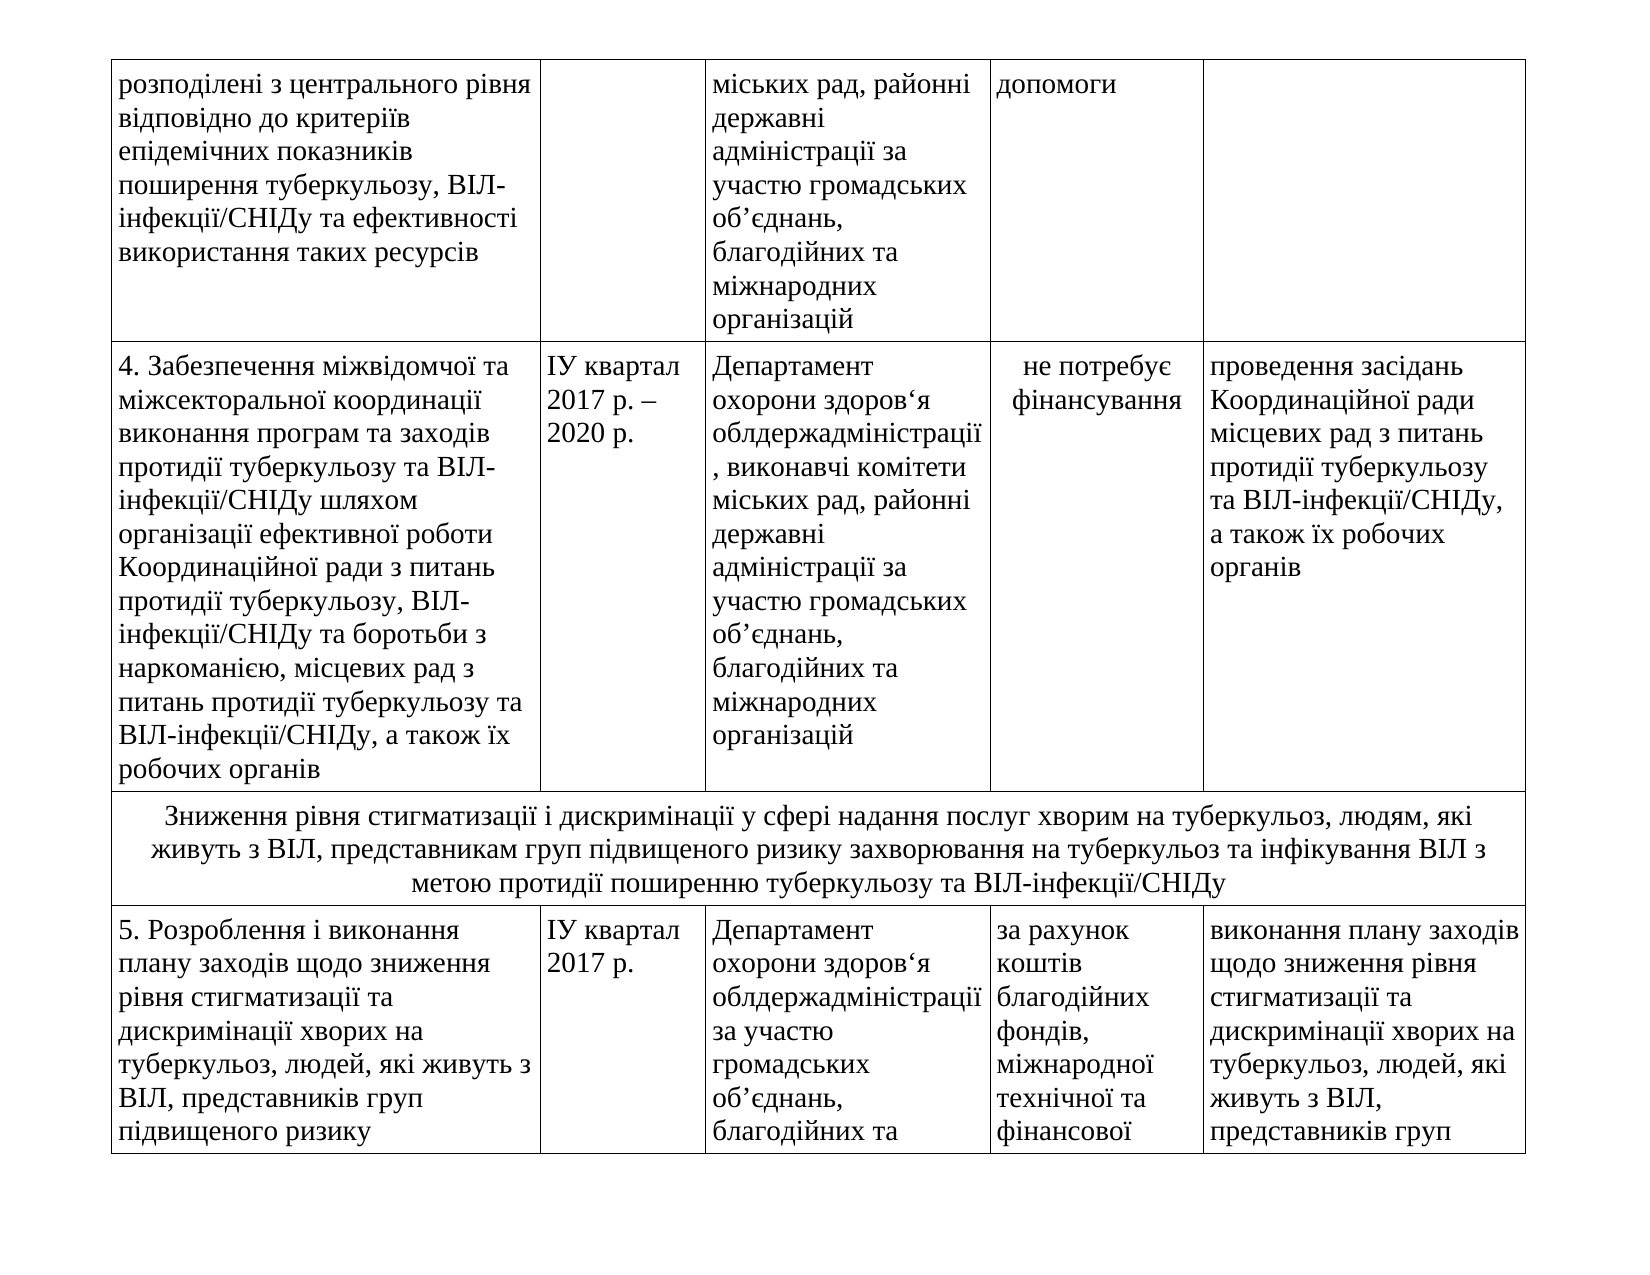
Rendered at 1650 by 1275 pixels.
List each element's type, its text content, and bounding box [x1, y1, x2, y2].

table_cell не потребує фінансування [991, 342, 1203, 791]
table_cell 4. Забезпечення міжвідомчої та міжсекторальної координації виконання програм та заходів протидії туберкульозу та ВІЛ-інфекції/СНІДу шляхом організації ефективної роботи Координаційної ради з питань протидії туберкульозу, ВІЛ-інфекції/СНІДу та боротьби з наркоманією, місцевих рад з питань протидії туберкульозу та ВІЛ-інфекції/СНІДу, а також їх робочих органів [112, 342, 540, 791]
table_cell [1204, 60, 1525, 341]
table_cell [991, 906, 1203, 1153]
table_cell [991, 60, 1203, 341]
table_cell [706, 906, 990, 1153]
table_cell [112, 60, 540, 341]
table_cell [541, 60, 705, 341]
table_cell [706, 60, 990, 341]
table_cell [1204, 906, 1525, 1153]
table_cell IУ квартал 2017 р. – 2020 р. [541, 342, 705, 791]
table_cell Зниження рівня стигматизації і дискримінації у сфері надання послуг хворим на туберкульоз, людям, які живуть з ВІЛ, представникам груп підвищеного ризику захворювання на туберкульоз та інфікування ВІЛ з метою протидії поширенню туберкульозу та ВІЛ-інфекції/СНІДу [112, 792, 1525, 905]
table_cell проведення засідань Координаційної ради місцевих рад з питань протидії туберкульозу та ВІЛ-інфекції/СНІДу, а також їх робочих органів [1204, 342, 1525, 791]
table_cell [112, 906, 540, 1153]
table_cell IУ квартал 2017 р. [541, 906, 705, 1153]
